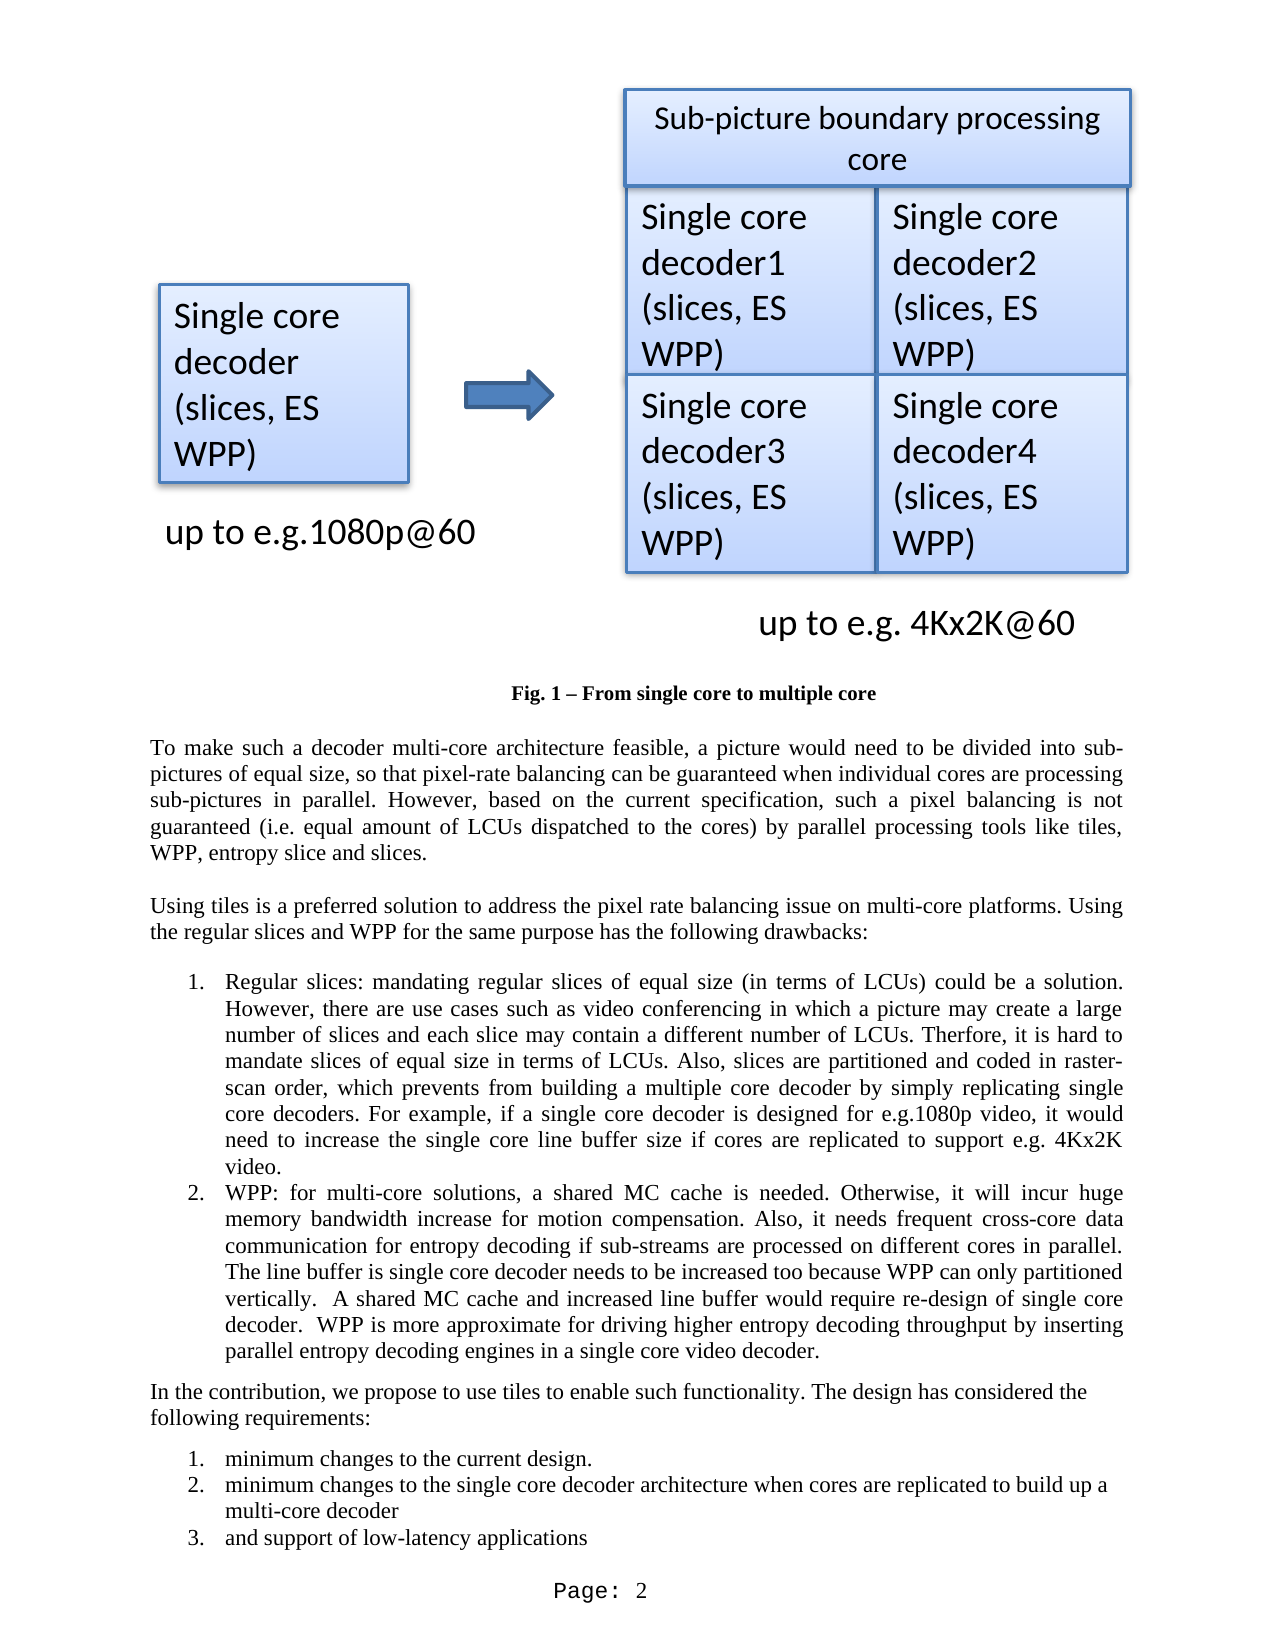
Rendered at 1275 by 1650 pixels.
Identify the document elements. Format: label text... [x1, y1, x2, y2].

text Using tiles is a preferred solution to address the pixel rate balancing issue on multi-core platforms. Using the regular slices and WPP for the same purpose has the following drawbacks: [150, 892, 1125, 945]
text To make such a decoder multi-core architecture feasible, a picture would need to be divided into sub-pictures of equal size, so that pixel-rate balancing can be guaranteed when individual cores are processing sub-pictures in parallel. However, based on the current specification, such a pixel balancing is not guaranteed (i.e. equal amount of LCUs dispatched to the cores) by parallel processing tools like tiles, WPP, entropy slice and slices. [150, 734, 1125, 866]
text Fig. 1 – From single core to multiple core [262, 681, 1125, 705]
list WPP: for multi-core solutions, a shared MC cache is needed. Otherwise, it will incur huge memory bandwidth increase for motion compensation. Also, it needs frequent cross-core data communication for entropy decoding if sub-streams are processed on different cores in parallel. The line buffer is single core decoder needs to be increased too because WPP can only partitioned vertically. A shared MC cache and increased line buffer would require re-design of single core decoder. WPP is more approximate for driving higher entropy decoding throughput by inserting parallel entropy decoding engines in a single core video decoder. [187, 1179, 1125, 1364]
list minimum changes to the current design. [187, 1445, 1125, 1471]
list Regular slices: mandating regular slices of equal size (in terms of LCUs) could be a solution. However, there are use cases such as video conferencing in which a picture may create a large number of slices and each slice may contain a different number of LCUs. Therfore, it is hard to mandate slices of equal size in terms of LCUs. Also, slices are partitioned and coded in raster-scan order, which prevents from building a multiple core decoder by simply replicating single core decoders. For example, if a single core decoder is designed for e.g.1080p video, it would need to increase the single core line buffer size if cores are replicated to support e.g. 4Kx2K video. [187, 968, 1125, 1179]
text In the contribution, we propose to use tiles to enable such functionality. The design has considered the following requirements: [150, 1378, 1125, 1431]
list and support of low-latency applications [187, 1524, 1125, 1550]
list minimum changes to the single core decoder architecture when cores are replicated to build up a multi-core decoder [187, 1471, 1125, 1524]
